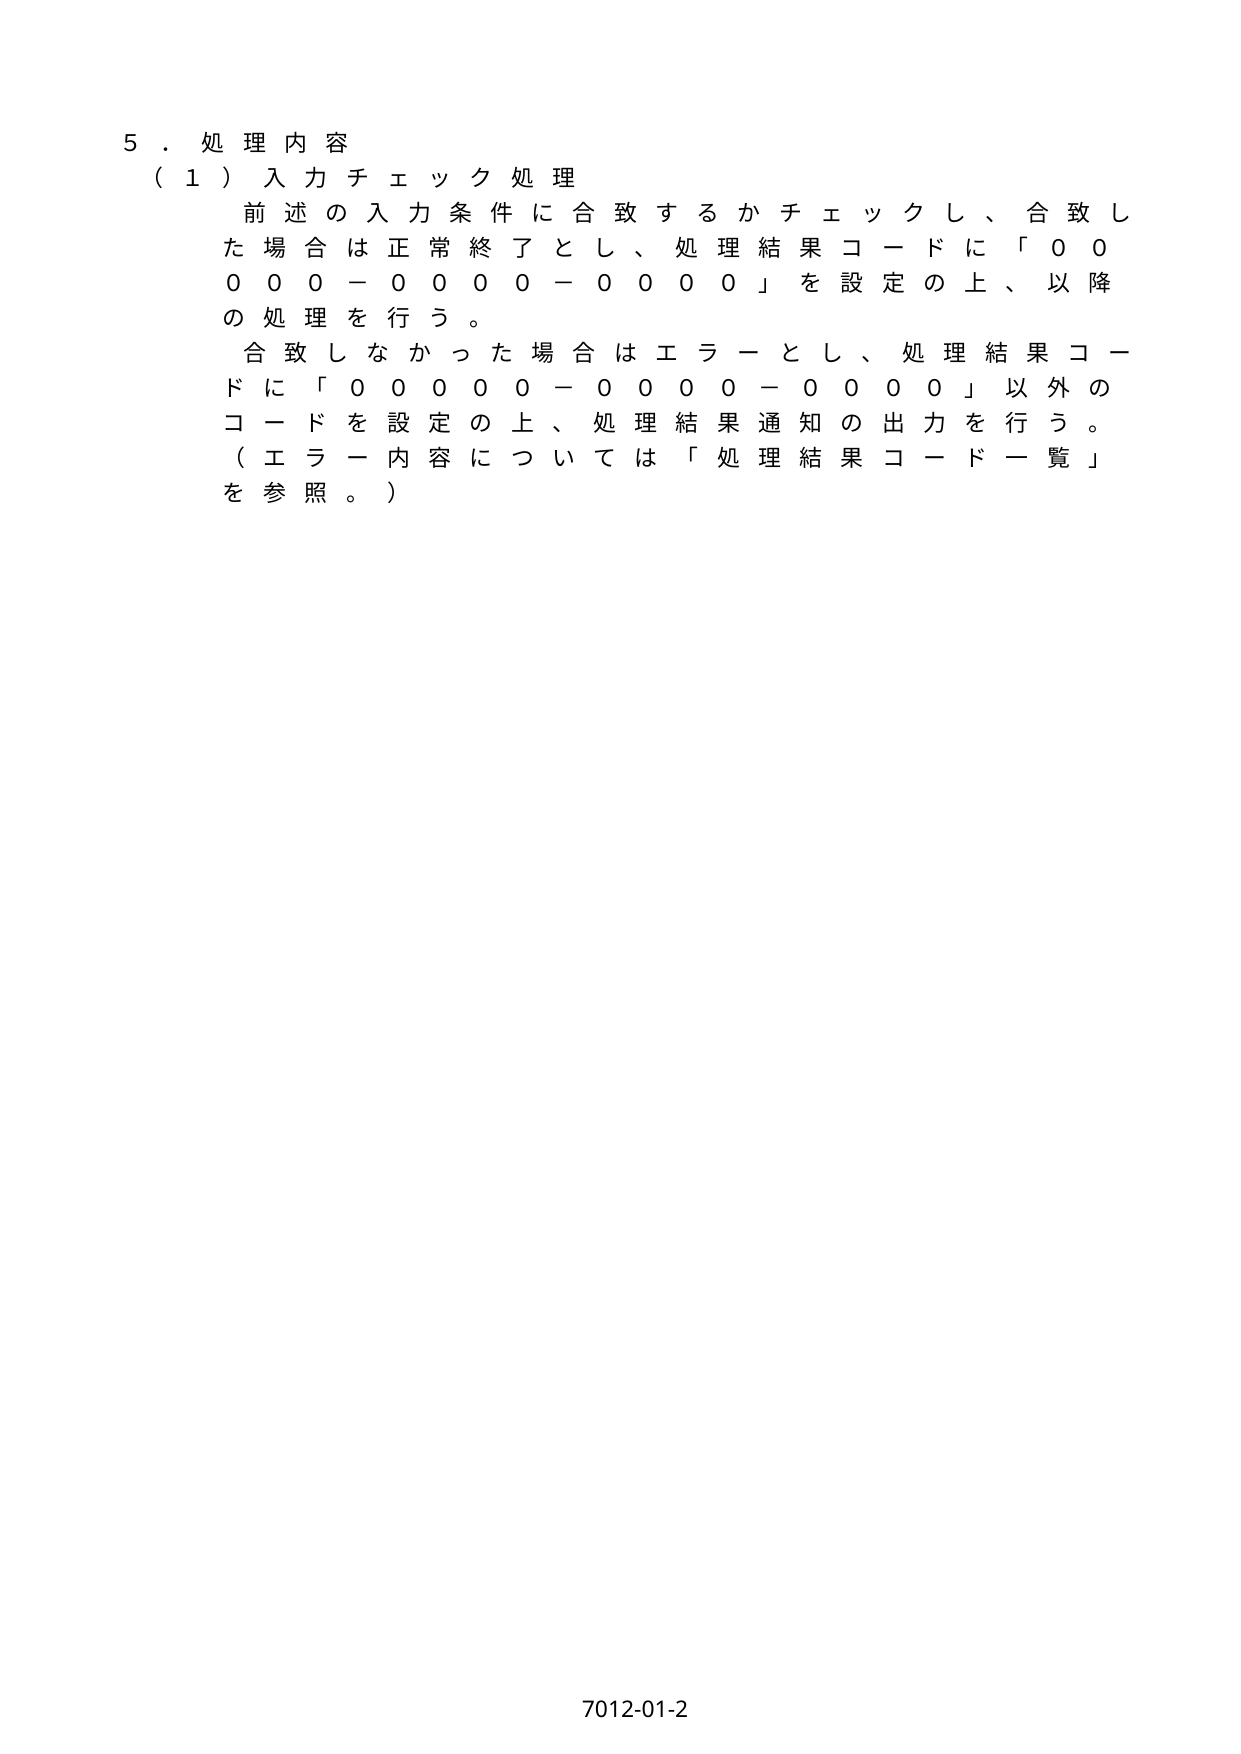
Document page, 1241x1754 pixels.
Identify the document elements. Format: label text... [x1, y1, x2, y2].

text 前述の入力条件に合致するかチェックし、合致した場合は正常終了とし、処理結果コードに「０００００－００００－００００」を設定の上、以降の処理を行う。 [202, 194, 1150, 334]
text ５．処理内容 [119, 124, 1150, 159]
text （１）入力チェック処理 [119, 159, 1150, 194]
text 合致しなかった場合はエラーとし、処理結果コードに「０００００－００００－００００」以外のコードを設定の上、処理結果通知の出力を行う。（エラー内容については「処理結果コード一覧」を参照。） [202, 334, 1150, 509]
